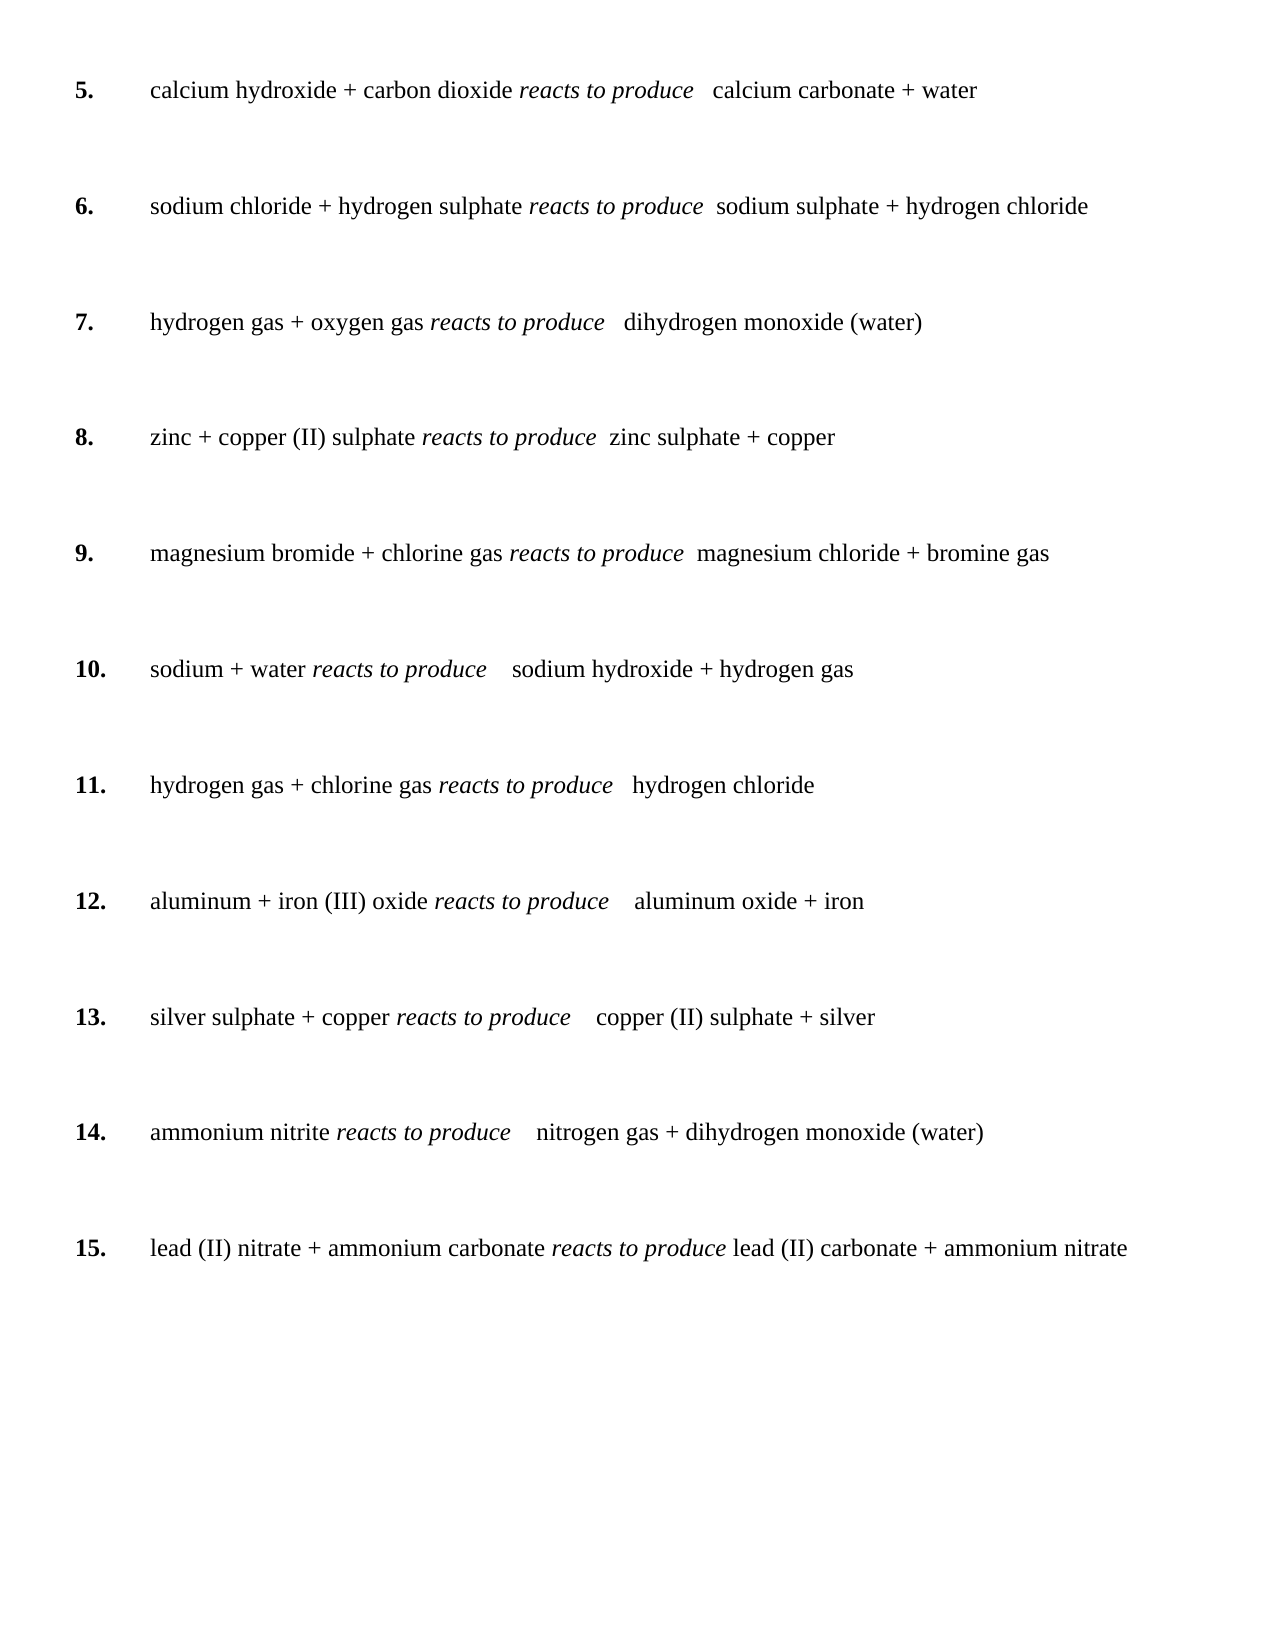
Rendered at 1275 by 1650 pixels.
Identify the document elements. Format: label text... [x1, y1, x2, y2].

text 8. zinc + copper (II) sulphate reacts to produce zinc sulphate + copper [75, 422, 1200, 451]
text 14. ammonium nitrite reacts to produce nitrogen gas + dihydrogen monoxide (water) [75, 1117, 1200, 1146]
text 12. aluminum + iron (III) oxide reacts to produce aluminum oxide + iron [75, 886, 1200, 914]
text 13. silver sulphate + copper reacts to produce copper (II) sulphate + silver [75, 1002, 1200, 1030]
text 9. magnesium bromide + chlorine gas reacts to produce magnesium chloride + bromine gas [75, 538, 1200, 567]
text 15. lead (II) nitrate + ammonium carbonate reacts to produce lead (II) carbonate + ammonium nitrate [75, 1233, 1200, 1262]
text 7. hydrogen gas + oxygen gas reacts to produce dihydrogen monoxide (water) [75, 307, 1200, 335]
text 5. calcium hydroxide + carbon dioxide reacts to produce calcium carbonate + water [75, 75, 1200, 104]
text 6. sodium chloride + hydrogen sulphate reacts to produce sodium sulphate + hydrogen chloride [75, 191, 1207, 219]
text 11. hydrogen gas + chlorine gas reacts to produce hydrogen chloride [75, 770, 1200, 799]
text 10. sodium + water reacts to produce sodium hydroxide + hydrogen gas [75, 654, 1200, 683]
